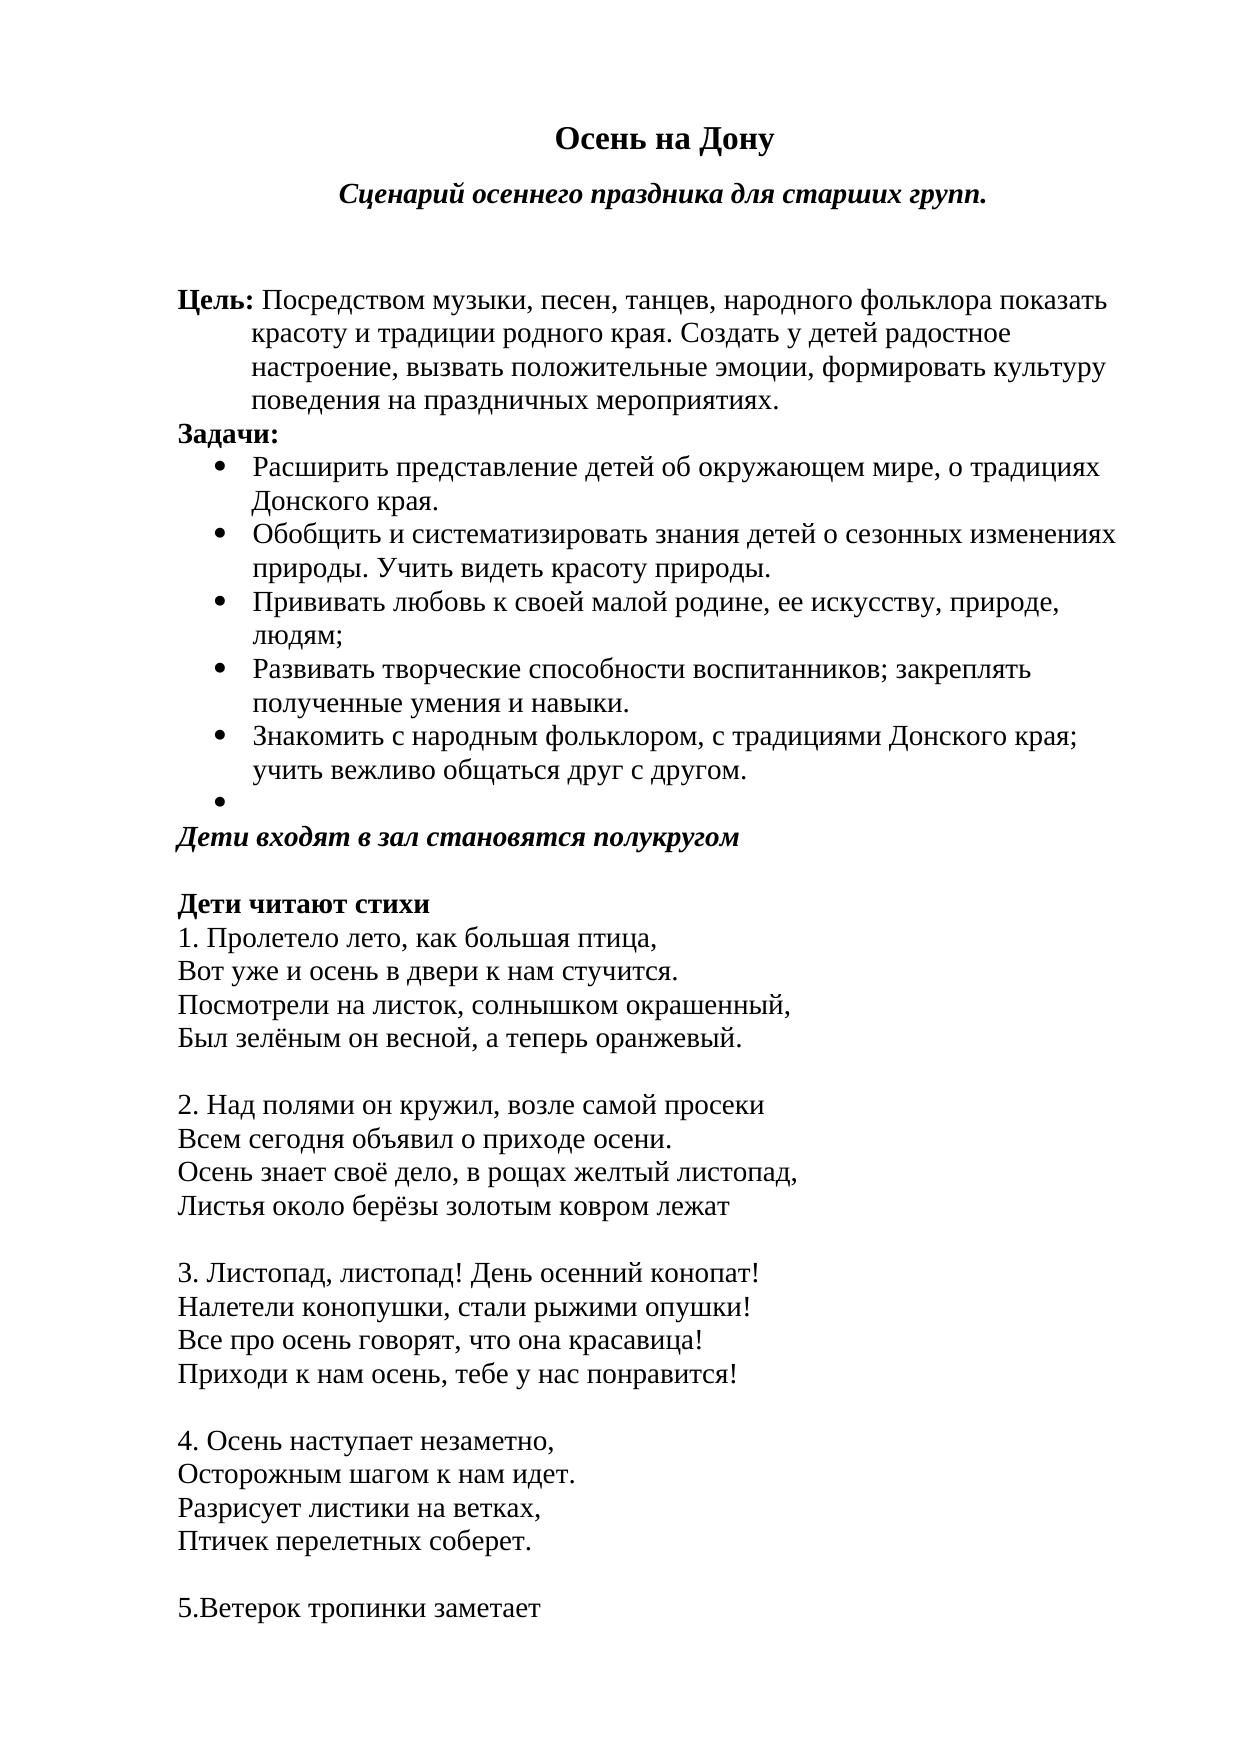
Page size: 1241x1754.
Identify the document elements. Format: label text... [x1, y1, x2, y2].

text Всем сегодня объявил о приходе осени. [177, 1121, 1152, 1154]
text Вот уже и осень в двери к нам стучится. [177, 953, 1152, 987]
text 3. Листопад, листопад! День осенний конопат! [177, 1255, 1152, 1289]
text Приходи к нам осень, тебе у нас понравится! [177, 1356, 1152, 1389]
list Развивать творческие способности воспитанников; закреплять полученные умения и навыки. [215, 651, 1152, 718]
text Цель: Посредством музыки, песен, танцев, народного фольклора показать [177, 282, 1152, 315]
text 2. Над полями он кружил, возле самой просеки [177, 1087, 1152, 1121]
text 5.Ветерок тропинки заметает [177, 1591, 1152, 1624]
text Дети читают стихи [177, 886, 1152, 920]
list Знакомить с народным фольклором, с традициями Донского края; учить вежливо общаться друг с другом. [215, 718, 1152, 785]
text 1. Пролетело лето, как большая птица, [177, 920, 1152, 953]
text Был зелёным он весной, а теперь оранжевый. [177, 1020, 1152, 1054]
text Посмотрели на листок, солнышком окрашенный, [177, 987, 1152, 1020]
text Птичек перелетных соберет. [177, 1523, 1152, 1557]
text Задачи: [177, 416, 1152, 449]
text красоту и традиции родного края. Создать у детей радостное настроение, вызвать положительные эмоции, формировать культуру поведения на праздничных мероприятиях. [251, 315, 1152, 416]
text Осторожным шагом к нам идет. [177, 1456, 1152, 1490]
text Листья около берёзы золотым ковром лежат [177, 1188, 1152, 1222]
text Осень на Дону [177, 118, 1152, 156]
text Все про осень говорят, что она красавица! [177, 1322, 1152, 1356]
list Расширить представление детей об окружающем мире, о традициях [215, 449, 1152, 483]
list Прививать любовь к своей малой родине, ее искусству, природе, людям; [215, 584, 1152, 651]
text Донского края. [251, 483, 1152, 517]
text Дети входят в зал становятся полукругом [177, 819, 1152, 853]
text 4. Осень наступает незаметно, [177, 1423, 1152, 1456]
list Обобщить и систематизировать знания детей о сезонных изменениях природы. Учить видеть красоту природы. [215, 517, 1152, 584]
text Налетели конопушки, стали рыжими опушки! [177, 1289, 1152, 1322]
text Разрисует листики на ветках, [177, 1490, 1152, 1523]
text Сценарий осеннего праздника для старших групп. [177, 176, 1152, 210]
text Осень знает своё дело, в рощах желтый листопад, [177, 1154, 1152, 1188]
